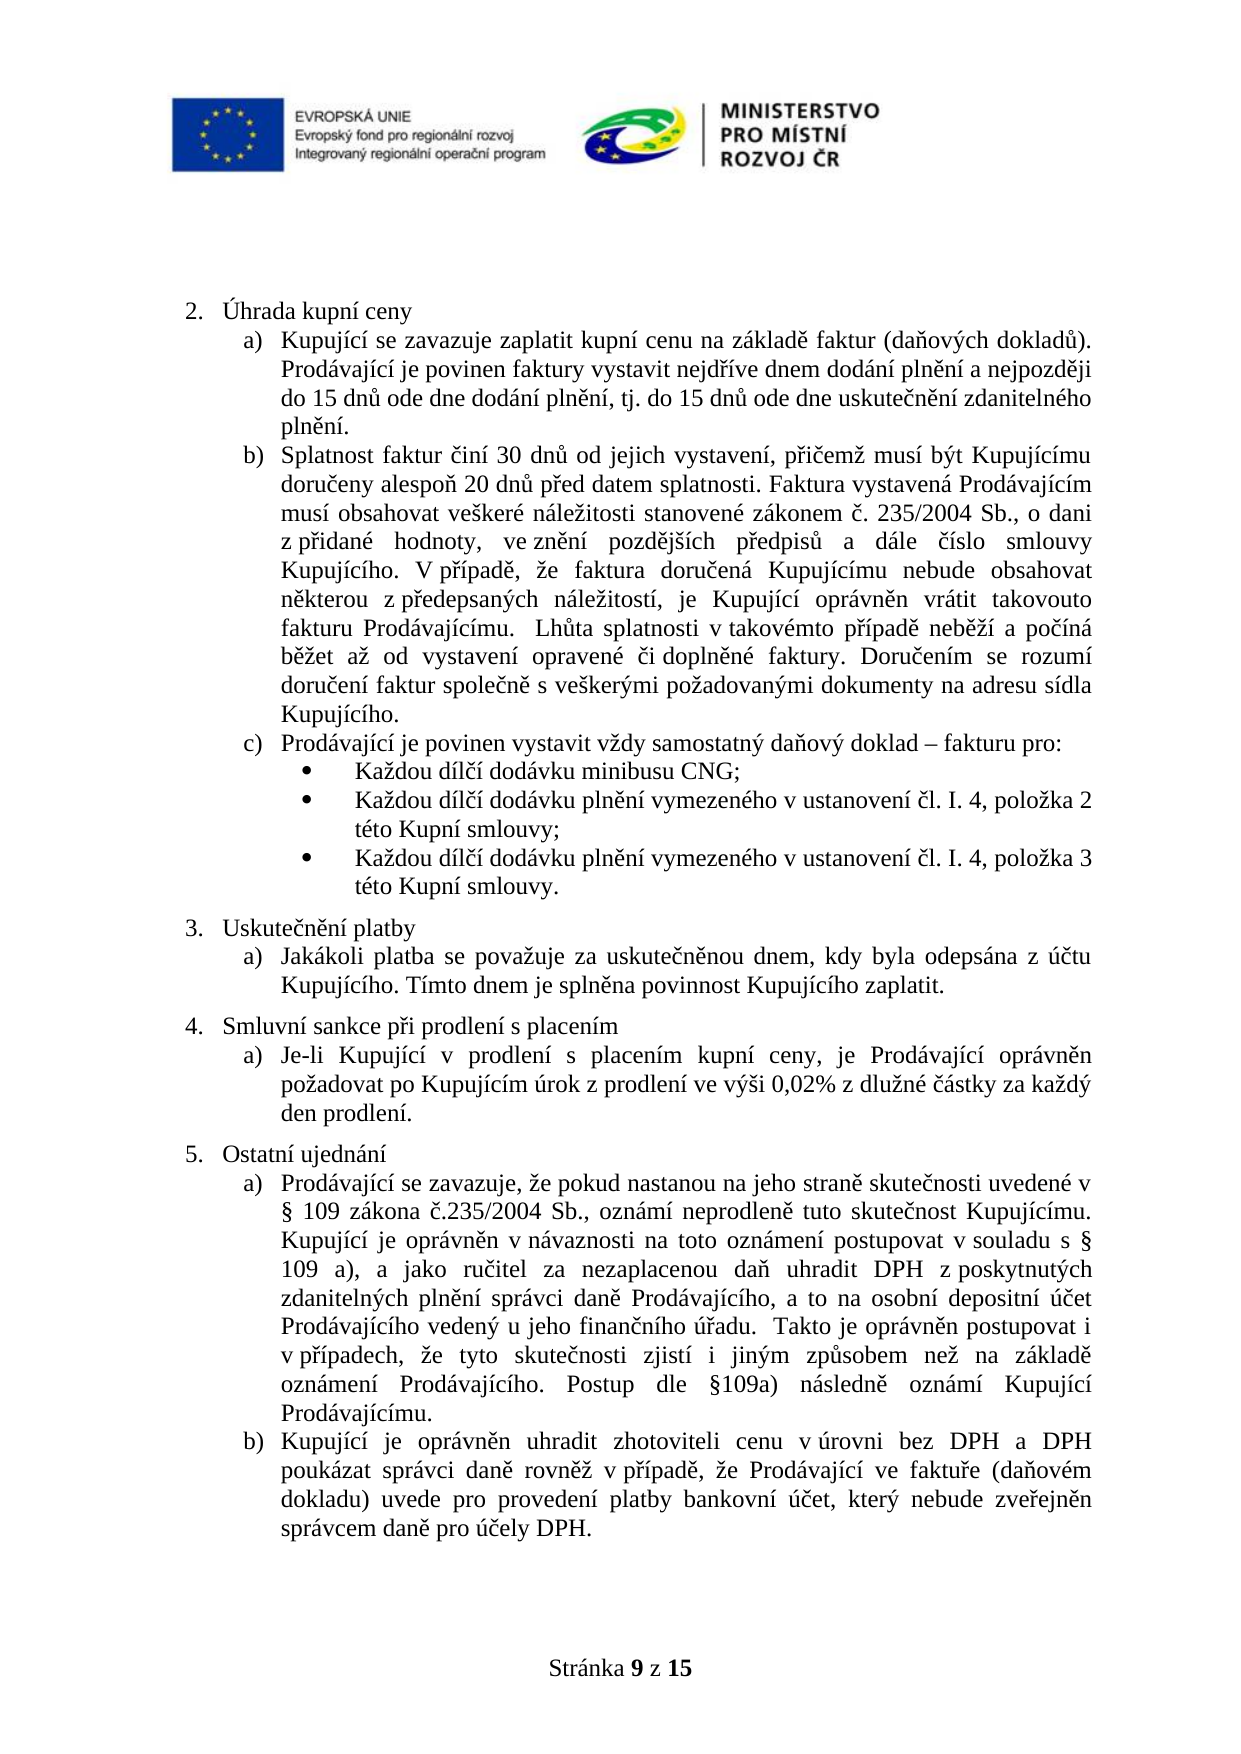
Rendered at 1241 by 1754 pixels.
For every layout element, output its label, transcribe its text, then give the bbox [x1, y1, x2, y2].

list Každou dílčí dodávku plnění vymezeného v ustanovení čl. I. 4, položka 3 této Kupní smlouvy. [302, 843, 1092, 900]
list Splatnost faktur činí 30 dnů od jejich vystavení, přičemž musí být Kupujícímu doručeny alespoň 20 dnů před datem splatnosti. Faktura vystavená Prodávajícím musí obsahovat veškeré náležitosti stanovené zákonem č. 235/2004 Sb., o dani z přidané hodnoty, ve znění pozdějších předpisů a dále číslo smlouvy Kupujícího. V případě, že faktura doručená Kupujícímu nebude obsahovat některou z předepsaných náležitostí, je Kupující oprávněn vrátit takovouto fakturu Prodávajícímu. Lhůta splatnosti v takovémto případě neběží a počíná běžet až od vystavení opravené či doplněné faktury. Doručením se rozumí doručení faktur společně s veškerými požadovanými dokumenty na adresu sídla Kupujícího. [243, 440, 1092, 728]
list Každou dílčí dodávku plnění vymezeného v ustanovení čl. I. 4, položka 2 této Kupní smlouvy; [302, 785, 1092, 843]
picture [147, 73, 903, 196]
list Uskutečnění platby [185, 913, 1092, 941]
list Smluvní sankce při prodlení s placením [185, 1011, 1092, 1040]
list Je-li Kupující v prodlení s placením kupní ceny, je Prodávající oprávněn požadovat po Kupujícím úrok z prodlení ve výši 0,02% z dlužné částky za každý den prodlení. [243, 1040, 1092, 1126]
list Kupující se zavazuje zaplatit kupní cenu na základě faktur (daňových dokladů). Prodávající je povinen faktury vystavit nejdříve dnem dodání plnění a nejpozději do 15 dnů ode dne dodání plnění, tj. do 15 dnů ode dne uskutečnění zdanitelného plnění. [243, 325, 1092, 440]
list Prodávající je povinen vystavit vždy samostatný daňový doklad – fakturu pro: [243, 728, 1092, 756]
list Kupující je oprávněn uhradit zhotoviteli cenu v úrovni bez DPH a DPH poukázat správci daně rovněž v případě, že Prodávající ve faktuře (daňovém dokladu) uvede pro provedení platby bankovní účet, který nebude zveřejněn správcem daně pro účely DPH. [243, 1426, 1092, 1541]
list Jakákoli platba se považuje za uskutečněnou dnem, kdy byla odepsána z účtu Kupujícího. Tímto dnem je splněna povinnost Kupujícího zaplatit. [243, 941, 1092, 999]
list Každou dílčí dodávku minibusu CNG; [302, 756, 1092, 785]
list Prodávající se zavazuje, že pokud nastanou na jeho straně skutečnosti uvedené v § 109 zákona č.235/2004 Sb., oznámí neprodleně tuto skutečnost Kupujícímu. Kupující je oprávněn v návaznosti na toto oznámení postupovat v souladu s § ), a jako ručitel za nezaplacenou daň uhradit DPH z poskytnutých zdanitelných plnění správci daně Prodávajícího, a to na osobní depositní účet Prodávajícího vedený u jeho finančního úřadu. Takto je oprávněn postupovat i v případech, že tyto skutečnosti zjistí i jiným způsobem než na základě oznámení Prodávajícího. Postup dle §109a) následně oznámí Kupující Prodávajícímu. [243, 1168, 1092, 1426]
list Úhrada kupní ceny [185, 296, 1092, 325]
list Ostatní ujednání [185, 1139, 1092, 1168]
